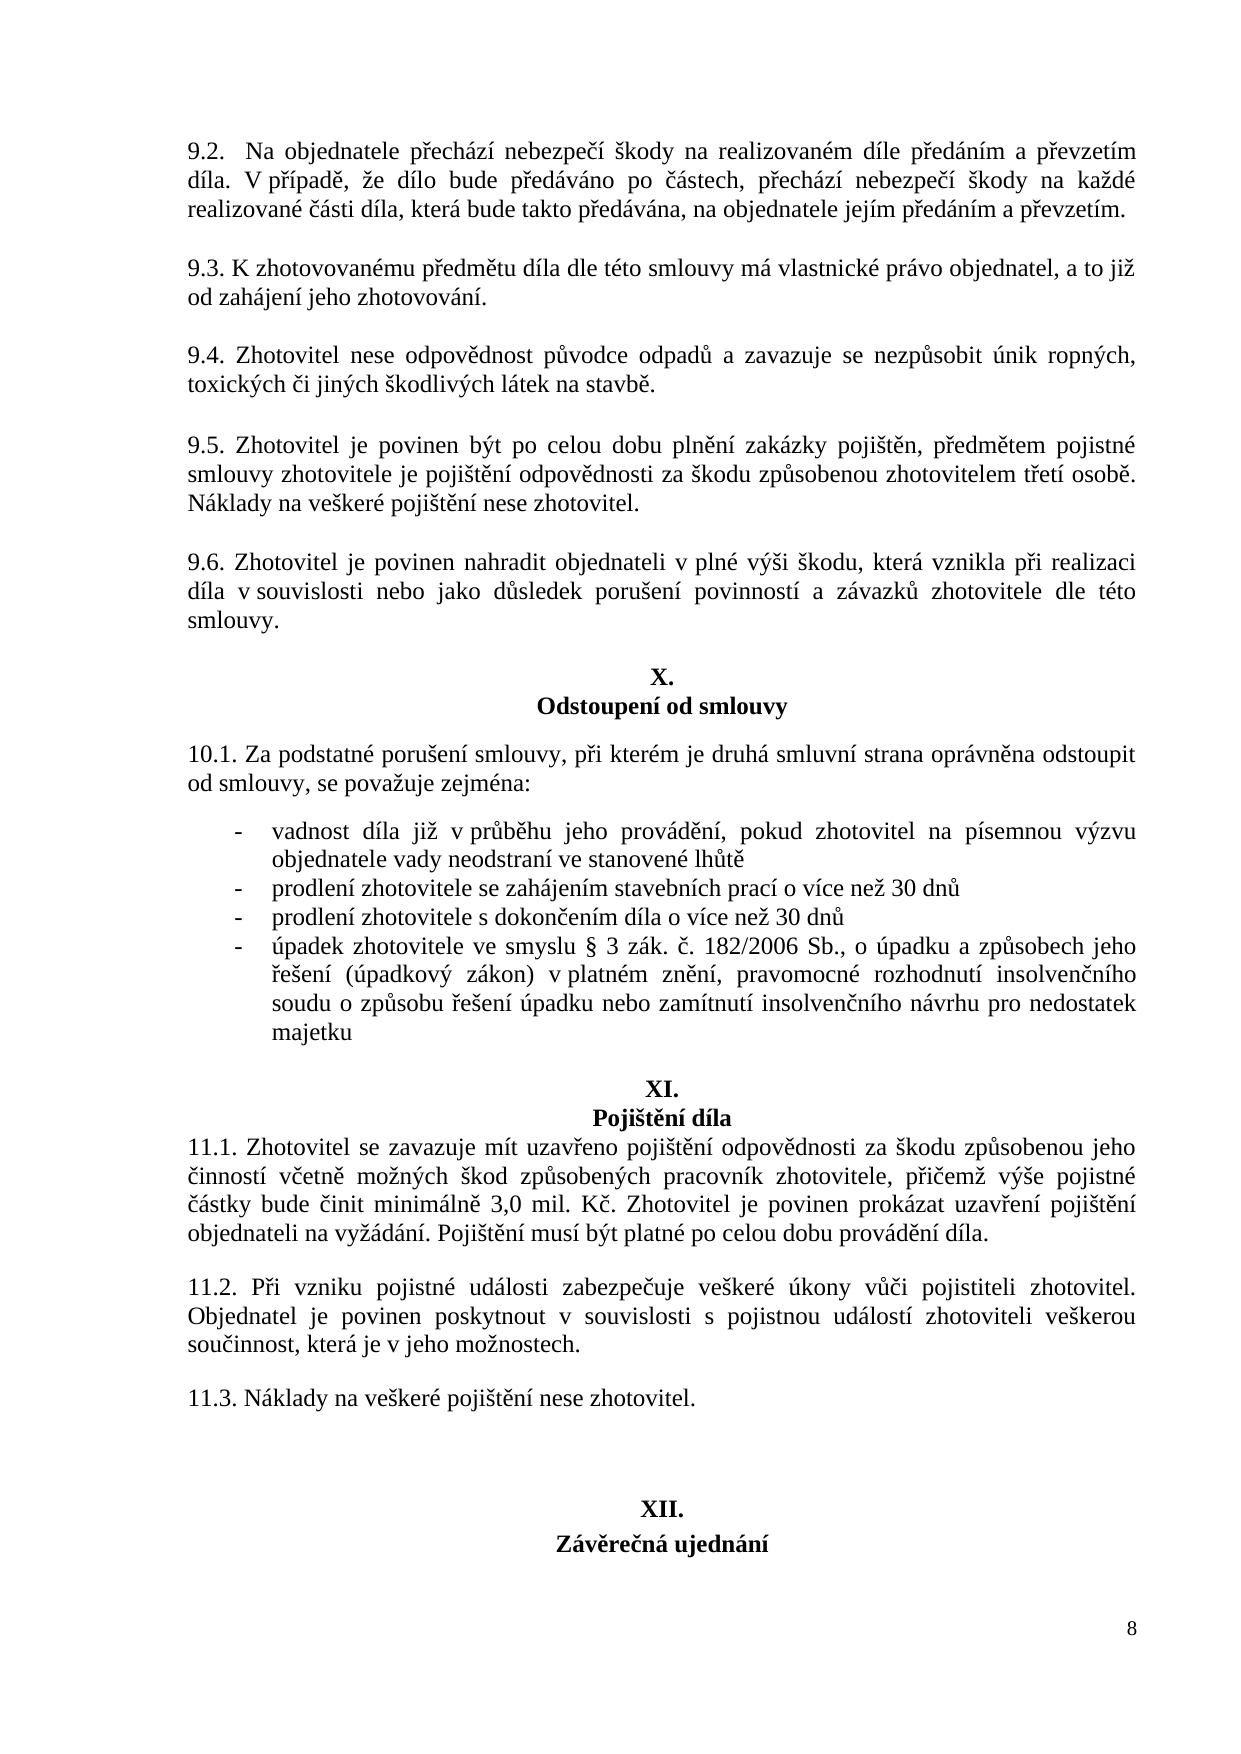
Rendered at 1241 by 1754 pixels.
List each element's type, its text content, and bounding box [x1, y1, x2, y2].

text Závěrečná ujednání [187, 1529, 1137, 1558]
text Pojištění díla [187, 1103, 1137, 1132]
text 11.2. Při vzniku pojistné události zabezpečuje veškeré úkony vůči pojistiteli zhotovitel. Objednatel je povinen poskytnout v souvislosti s pojistnou událostí zhotoviteli veškerou součinnost, která je v jeho možnostech. [187, 1272, 1137, 1358]
text 9.6. Zhotovitel je povinen nahradit objednateli v plné výši škodu, která vznikla při realizaci díla v souvislosti nebo jako důsledek porušení povinností a závazků zhotovitele dle této smlouvy. [187, 546, 1137, 634]
text 11.1. Zhotovitel se zavazuje mít uzavřeno pojištění odpovědnosti za škodu způsobenou jeho činností včetně možných škod způsobených pracovník zhotovitele, přičemž výše pojistné částky bude činit minimálně 3,0 mil. Kč. Zhotovitel je povinen prokázat uzavření pojištění objednateli na vyžádání. Pojištění musí být platné po celou dobu provádění díla. [187, 1132, 1137, 1247]
text 9.3. K zhotovovanému předmětu díla dle této smlouvy má vlastnické právo objednatel, a to již od zahájení jeho zhotovování. [187, 252, 1137, 311]
text 9.2. Na objednatele přechází nebezpečí škody na realizovaném díle předáním a převzetím díla. V případě, že dílo bude předáváno po částech, přechází nebezpečí škody na každé realizované části díla, která bude takto předávána, na objednatele jejím předáním a převzetím. [187, 136, 1137, 223]
list úpadek zhotovitele ve smyslu § 3 zák. č. 182/2006 Sb., o úpadku a způsobech jeho řešení (úpadkový zákon) v platném znění, pravomocné rozhodnutí insolvenčního soudu o způsobu řešení úpadku nebo zamítnutí insolvenčního návrhu pro nedostatek majetku [234, 931, 1137, 1046]
text 11.3. Náklady na veškeré pojištění nese zhotovitel. [187, 1383, 1137, 1412]
text XII. [187, 1494, 1137, 1523]
text 10.1. Za podstatné porušení smlouvy, při kterém je druhá smluvní strana oprávněna odstoupit od smlouvy, se považuje zejména: [187, 739, 1137, 797]
list vadnost díla již v průběhu jeho provádění, pokud zhotovitel na písemnou výzvu objednatele vady neodstraní ve stanovené lhůtě [234, 816, 1137, 873]
text 9.4. Zhotovitel nese odpovědnost původce odpadů a zavazuje se nezpůsobit únik ropných, toxických či jiných škodlivých látek na stavbě. [187, 340, 1137, 398]
text XI. [187, 1074, 1137, 1103]
text Odstoupení od smlouvy [187, 691, 1137, 720]
text X. [187, 662, 1137, 691]
text 9.5. Zhotovitel je povinen být po celou dobu plnění zakázky pojištěn, předmětem pojistné smlouvy zhotovitele je pojištění odpovědnosti za škodu způsobenou zhotovitelem třetí osobě. Náklady na veškeré pojištění nese zhotovitel. [187, 429, 1137, 517]
list prodlení zhotovitele se zahájením stavebních prací o více než 30 dnů [234, 873, 1137, 902]
list prodlení zhotovitele s dokončením díla o více než 30 dnů [234, 902, 1137, 931]
